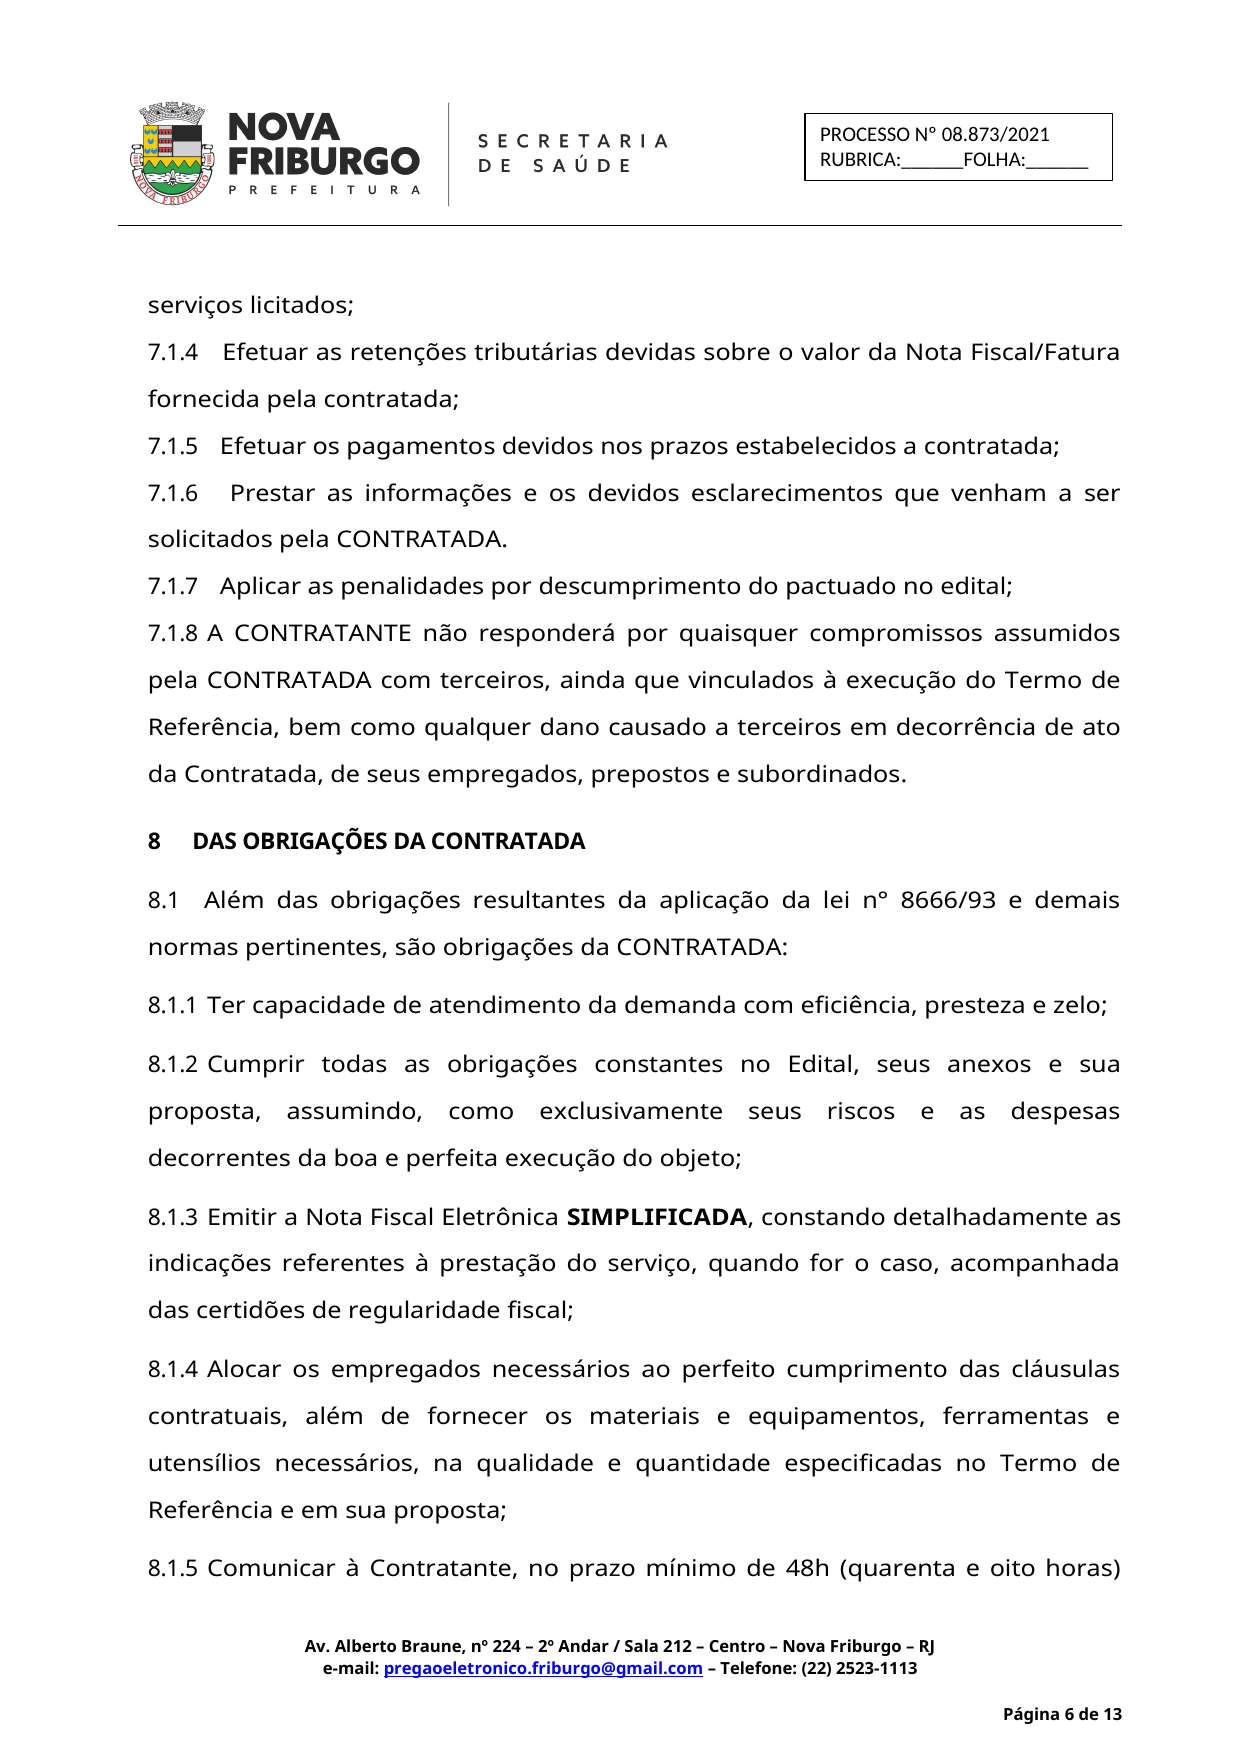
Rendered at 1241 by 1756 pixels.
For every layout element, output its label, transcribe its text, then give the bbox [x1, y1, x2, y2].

list Efetuar os pagamentos devidos nos prazos estabelecidos a contratada; [148, 429, 1122, 461]
list Cumprir todas as obrigações constantes no Edital, seus anexos e sua proposta, assumindo, como exclusivamente seus riscos e as despesas decorrentes da boa e perfeita execução do objeto; [148, 1048, 1122, 1173]
list Ter capacidade de atendimento da demanda com eficiência, presteza e zelo; [148, 989, 1122, 1021]
list DAS OBRIGAÇÕES DA CONTRATADA [148, 825, 1044, 857]
list Efetuar as retenções tributárias devidas sobre o valor da Nota Fiscal/Fatura fornecida pela contratada; [148, 336, 1122, 414]
list Aplicar as penalidades por descumprimento do pactuado no edital; [148, 570, 1122, 601]
list Além das obrigações resultantes da aplicação da lei n° 8666/93 e demais normas pertinentes, são obrigações da CONTRATADA: [148, 884, 1122, 962]
picture [118, 92, 683, 218]
list Alocar os empregados necessários ao perfeito cumprimento das cláusulas contratuais, além de fornecer os materiais e equipamentos, ferramentas e utensílios necessários, na qualidade e quantidade especificadas no Termo de Referência e em sua proposta; [148, 1353, 1122, 1525]
list Atestar as faturas/notas fiscais da CONTRATADA oriundas da realização dos serviços licitados; [148, 289, 1122, 320]
list A CONTRATANTE não responderá por quaisquer compromissos assumidos pela CONTRATADA com terceiros, ainda que vinculados à execução do Termo de Referência, bem como qualquer dano causado a terceiros em decorrência de ato da Contratada, de seus empregados, prepostos e subordinados. [148, 617, 1122, 789]
list Prestar as informações e os devidos esclarecimentos que venham a ser solicitados pela CONTRATADA. [148, 476, 1122, 554]
list Emitir a Nota Fiscal Eletrônica SIMPLIFICADA, constando detalhadamente as indicações referentes à prestação do serviço, quando for o caso, acompanhada das certidões de regularidade fiscal; [148, 1201, 1122, 1326]
